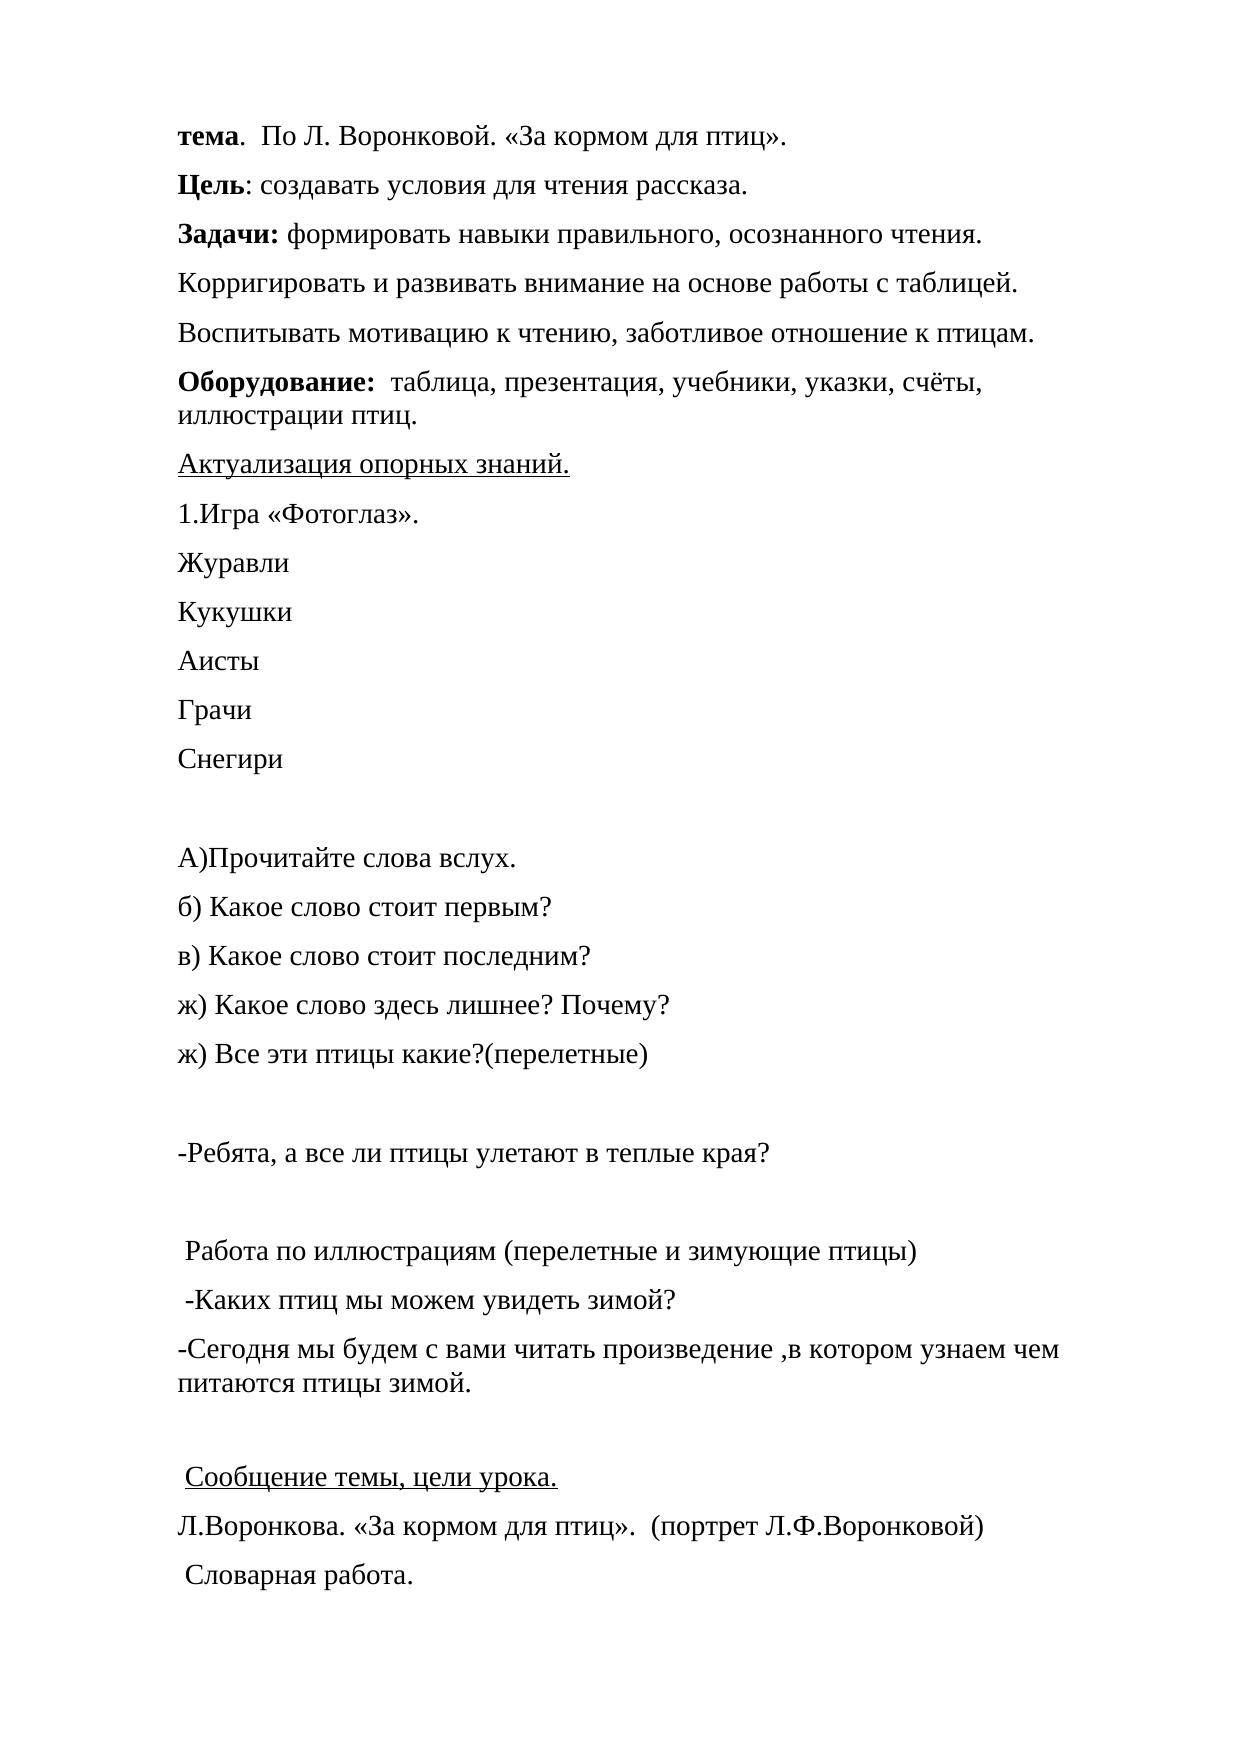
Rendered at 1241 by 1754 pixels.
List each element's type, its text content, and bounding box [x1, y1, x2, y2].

text Работа по иллюстрациям (перелетные и зимующие птицы) [177, 1233, 1152, 1267]
text Корригировать и развивать внимание на основе работы с таблицей. [177, 266, 1152, 299]
text Воспитывать мотивацию к чтению, заботливое отношение к птицам. [177, 315, 1152, 348]
text Аисты [177, 643, 1152, 677]
text -Ребята, а все ли птицы улетают в теплые края? [177, 1135, 1152, 1168]
text Снегири [177, 742, 1152, 775]
text ж) Все эти птицы какие?(перелетные) [177, 1037, 1152, 1070]
text -Сегодня мы будем с вами читать произведение ,в котором узнаем чем питаются птицы зимой. [177, 1332, 1152, 1399]
text Цель: создавать условия для чтения рассказа. [177, 167, 1152, 201]
text тема. По Л. Воронковой. «За кормом для птиц». [177, 118, 1152, 152]
text Сообщение темы, цели урока. [177, 1459, 1152, 1492]
text Л.Воронкова. «За кормом для птиц». (портрет Л.Ф.Воронковой) [177, 1508, 1152, 1541]
text в) Какое слово стоит последним? [177, 938, 1152, 972]
text Оборудование: таблица, презентация, учебники, указки, счёты, иллюстрации птиц. [177, 364, 1152, 431]
text б) Какое слово стоит первым? [177, 889, 1152, 923]
text Словарная работа. [177, 1557, 1152, 1591]
text Журавли [177, 545, 1152, 578]
text -Каких птиц мы можем увидеть зимой? [177, 1282, 1152, 1316]
text А)Прочитайте слова вслух. [177, 840, 1152, 873]
text Кукушки [177, 594, 1152, 628]
text Грачи [177, 692, 1152, 726]
text 1.Игра «Фотоглаз». [177, 496, 1152, 529]
text ж) Какое слово здесь лишнее? Почему? [177, 987, 1152, 1021]
text Задачи: формировать навыки правильного, осознанного чтения. [177, 216, 1152, 250]
text Актуализация опорных знаний. [177, 447, 1152, 480]
